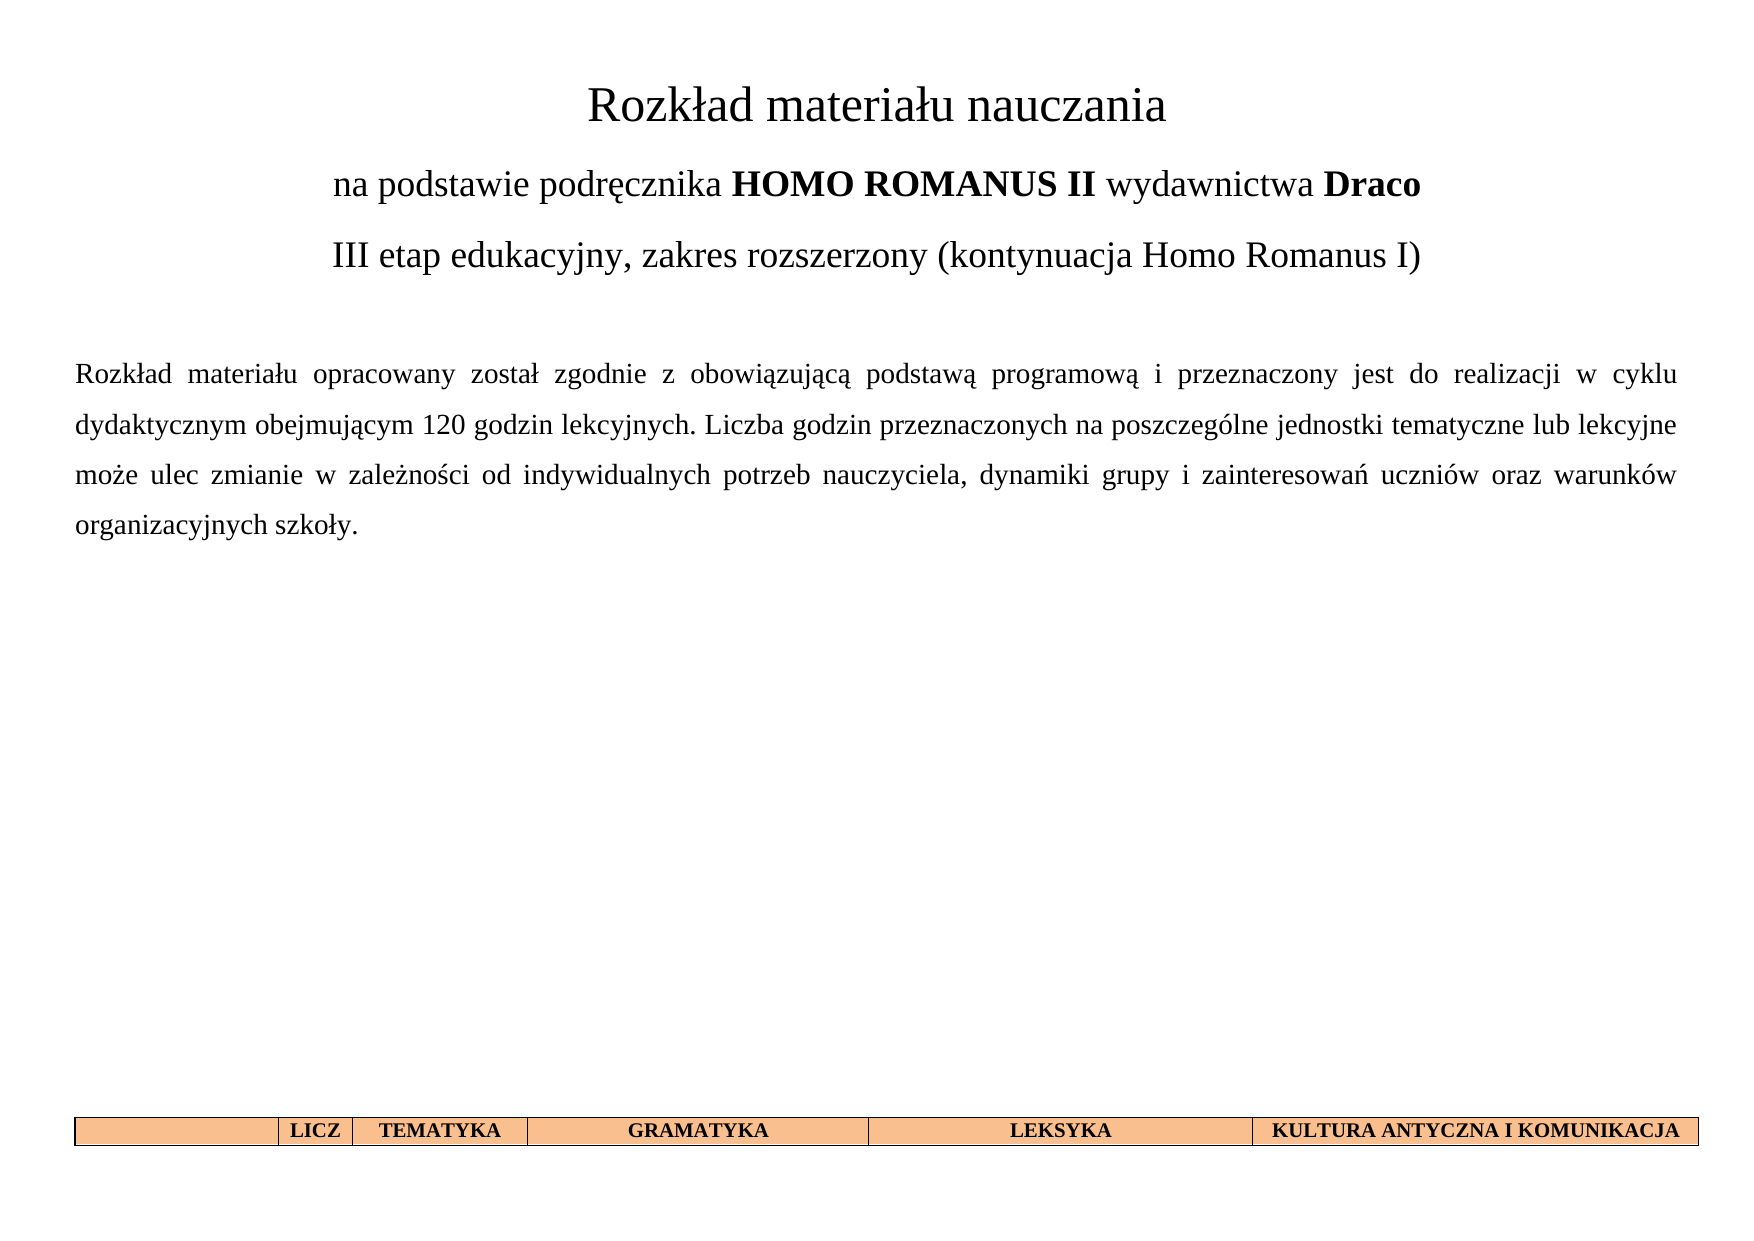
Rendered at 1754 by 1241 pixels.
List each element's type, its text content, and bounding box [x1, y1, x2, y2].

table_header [1253, 1118, 1698, 1144]
table_header LICZBA GODZIN [279, 1118, 352, 1144]
text III etap edukacyjny, zakres rozszerzony (kontynuacja Homo Romanus I) [75, 232, 1679, 275]
text na podstawie podręcznika HOMO ROMANUS II wydawnictwa Draco [75, 162, 1679, 205]
table_header [76, 1118, 278, 1144]
table_header TEMATYKA [353, 1118, 527, 1144]
table_header LEKSYKA [869, 1118, 1252, 1144]
table_header GRAMATYKA [528, 1118, 868, 1144]
text Rozkład materiału nauczania [75, 75, 1679, 132]
text Rozkład materiału opracowany został zgodnie z obowiązującą podstawą programową i przeznaczony jest do realizacji w cyklu dydaktycznym obejmującym 120 godzin lekcyjnych. Liczba godzin przeznaczonych na poszczególne jednostki tematyczne lub lekcyjne może ulec zmianie w zależności od indywidualnych potrzeb nauczyciela, dynamiki grupy i zainteresowań uczniów oraz warunków organizacyjnych szkoły. [75, 357, 1679, 541]
